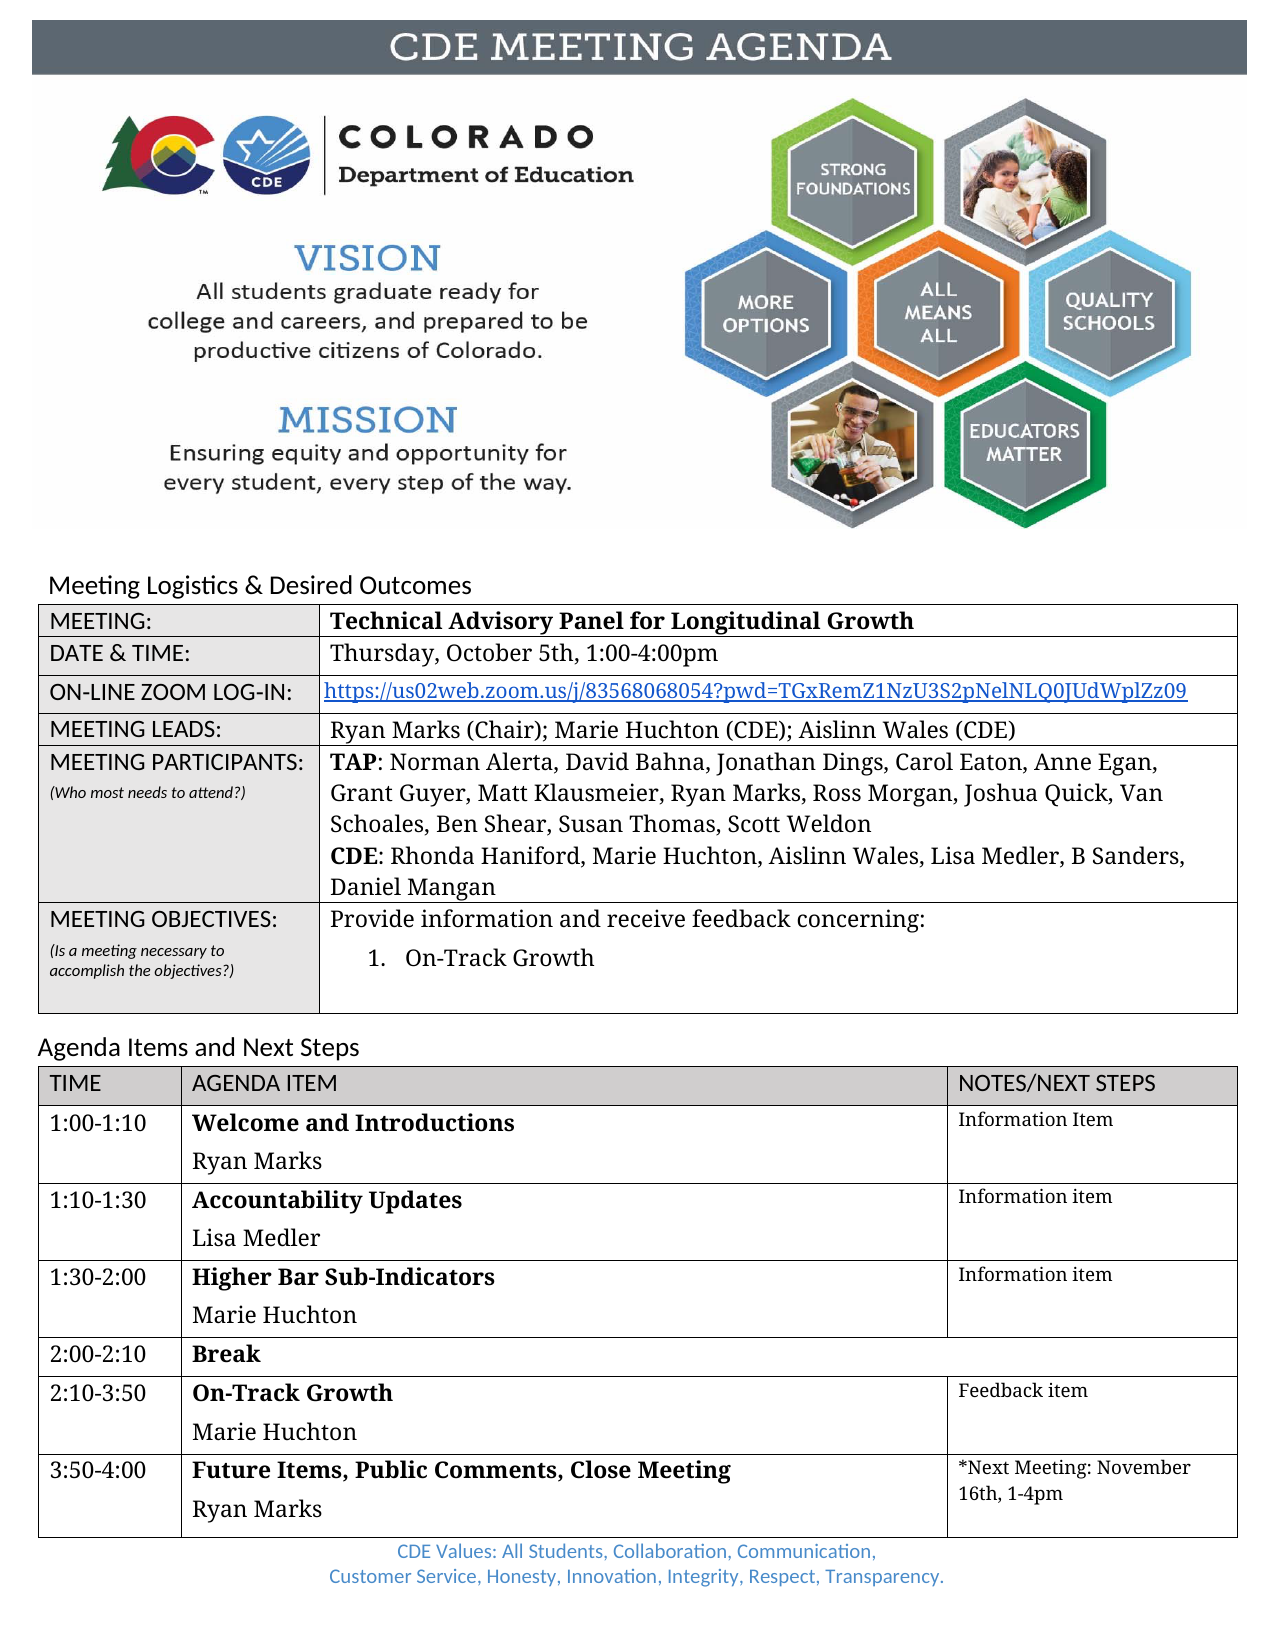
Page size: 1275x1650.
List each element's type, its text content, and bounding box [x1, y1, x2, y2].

table_header Technical Advisory Panel for Longitudinal Growth [320, 605, 1237, 636]
table_cell 2:00-2:10 [39, 1338, 181, 1376]
table_cell Provide information and receive feedback concerning: On-Track Growth [320, 903, 1237, 1013]
text Agenda Items and Next Steps [37, 1030, 1250, 1063]
table_cell MEETING LEADS: [39, 714, 319, 745]
table_cell *Next Meeting: November 16th, 1-4pm [948, 1455, 1237, 1537]
table_header NOTES/NEXT STEPS [948, 1067, 1237, 1105]
text CDE Values: All Students, Collaboration, Communication, Customer Service, Honesty, Innovation, Integrity, Respect, Transparency. [329, 1538, 948, 1589]
table_cell Ryan Marks (Chair); Marie Huchton (CDE); Aislinn Wales (CDE) [320, 714, 1237, 745]
table_cell MEETING OBJECTIVES: (Is a meeting necessary to accomplish the objectives?) [39, 903, 319, 1013]
table_cell 3:50-4:00 [39, 1455, 181, 1537]
table_cell https://us02web.zoom.us/j/83568068054?pwd=TGxRemZ1NzU3S2pNelNLQ0JUdWplZz09 [320, 676, 1237, 713]
table_cell Welcome and Introductions Ryan Marks [182, 1106, 947, 1183]
picture [32, 20, 1247, 529]
table_cell 1:10-1:30 [39, 1184, 181, 1260]
table_cell On-Track Growth Marie Huchton [182, 1377, 947, 1453]
table_cell DATE & TIME: [39, 637, 319, 675]
table_cell Higher Bar Sub-Indicators Marie Huchton [182, 1261, 947, 1337]
table_cell Future Items, Public Comments, Close Meeting Ryan Marks [182, 1455, 947, 1537]
table_cell ON‐LINE ZOOM LOG‐IN: [39, 676, 319, 713]
table_cell Thursday, October 5th, 1:00-4:00pm [320, 637, 1237, 675]
table_cell TAP: Norman Alerta, David Bahna, Jonathan Dings, Carol Eaton, Anne Egan, Grant Guyer, Matt Klausmeier, Ryan Marks, Ross Morgan, Joshua Quick, Van Schoales, Ben Shear, Susan Thomas, Scott Weldon CDE: Rhonda Haniford, Marie Huchton, Aislinn Wales, Lisa Medler, B Sanders, Daniel Mangan [320, 746, 1237, 902]
table_cell Information Item [948, 1106, 1237, 1183]
table_cell Break [182, 1338, 1237, 1376]
table_cell Feedback item [948, 1377, 1237, 1453]
subtitle Meeting Logistics & Desired Outcomes [37, 568, 1250, 601]
table_header AGENDA ITEM [182, 1067, 947, 1105]
table_cell Information item [948, 1184, 1237, 1260]
table_header MEETING: [39, 605, 319, 636]
table_cell 1:00‐1:10 [39, 1106, 181, 1183]
table_cell 2:10-3:50 [39, 1377, 181, 1453]
table_cell MEETING PARTICIPANTS: (Who most needs to attend?) [39, 746, 319, 902]
table_cell Accountability Updates Lisa Medler [182, 1184, 947, 1260]
table_header TIME [39, 1067, 181, 1105]
table_cell Information item [948, 1261, 1237, 1337]
table_cell 1:30-2:00 [39, 1261, 181, 1337]
